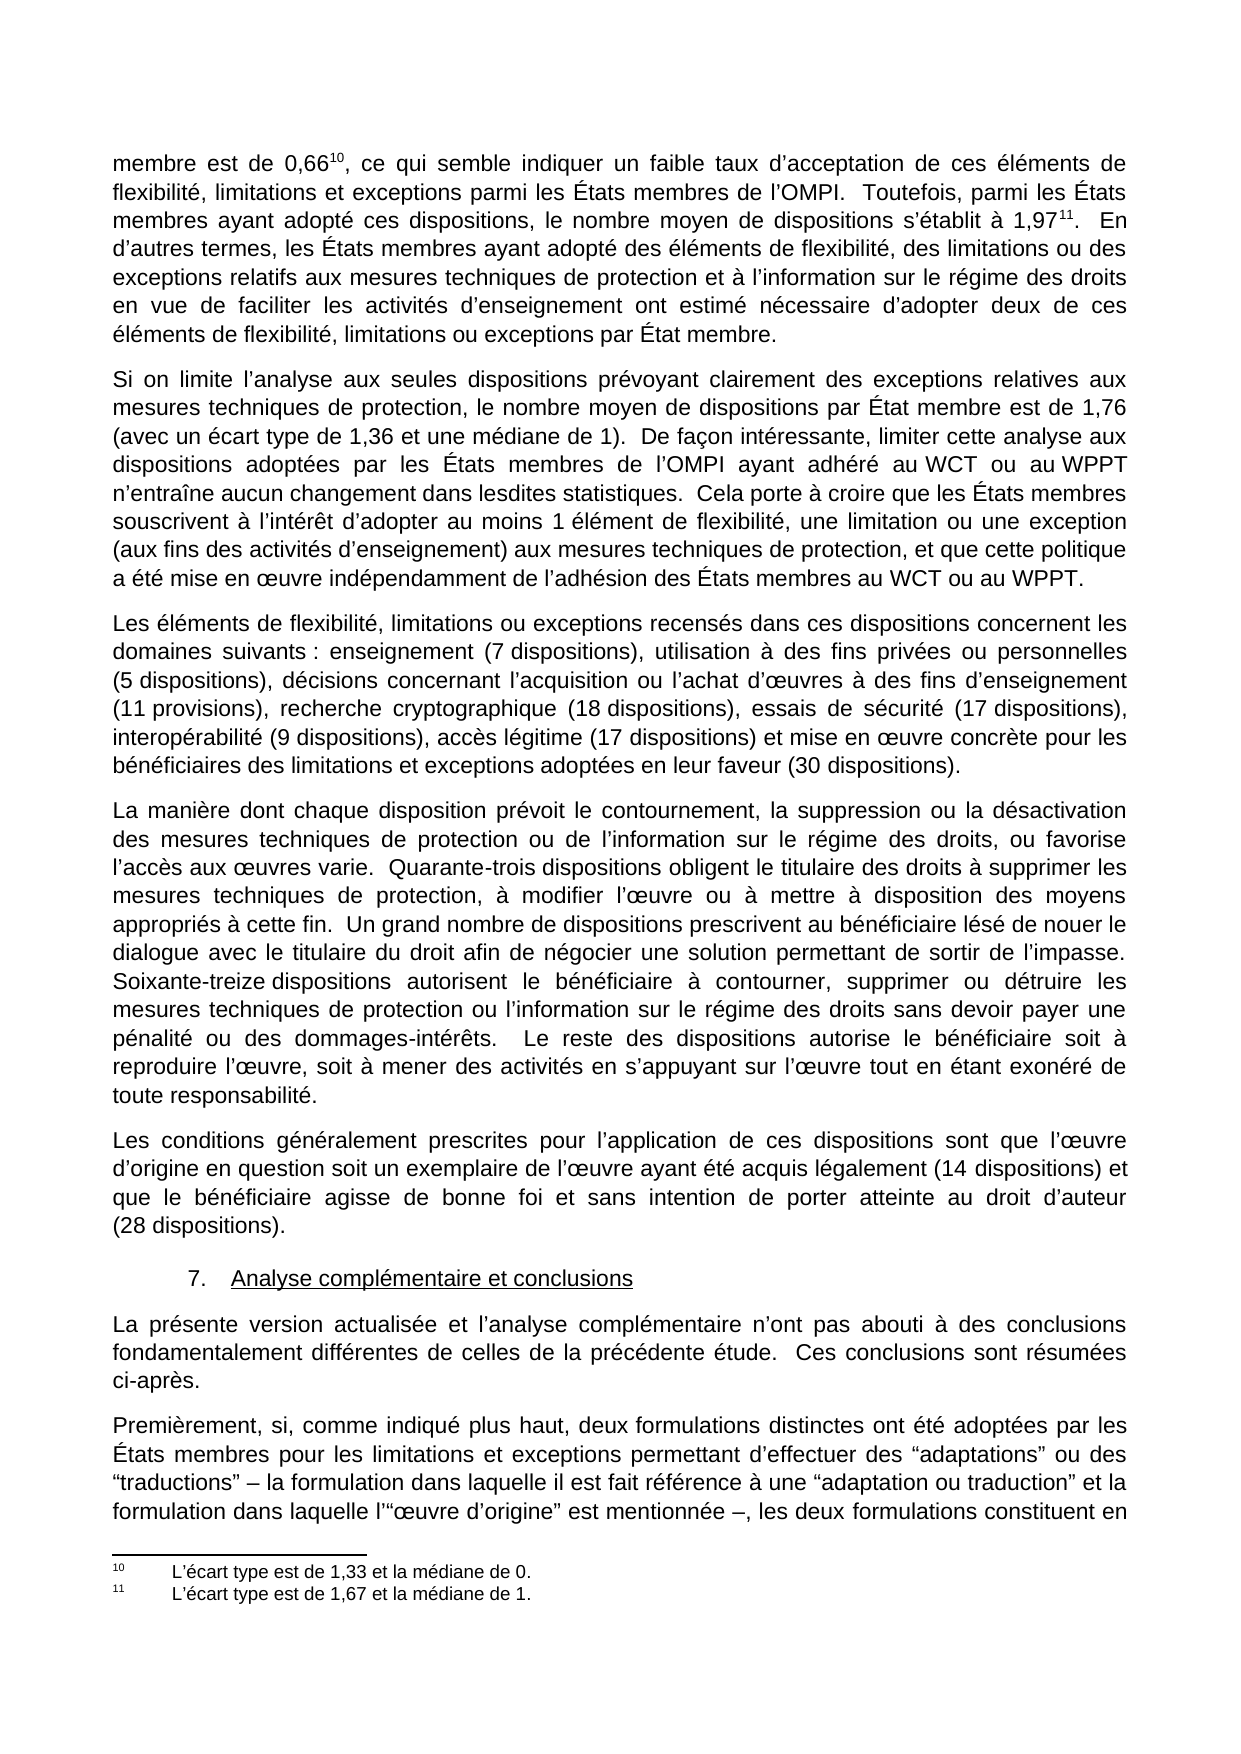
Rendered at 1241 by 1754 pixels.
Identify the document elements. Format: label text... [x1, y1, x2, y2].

text Les conditions généralement prescrites pour l’application de ces dispositions sont que l’œuvre d’origine en question soit un exemplaire de l’œuvre ayant été acquis légalement (14 dispositions) et que le bénéficiaire agisse de bonne foi et sans intention de porter atteinte au droit d’auteur (28 dispositions). [112, 1127, 1128, 1238]
text La présente version actualisée et l’analyse complémentaire n’ont pas abouti à des conclusions fondamentalement différentes de celles de la précédente étude. Ces conclusions sont résumées ci-après. [112, 1311, 1128, 1394]
text Si on limite l’analyse aux seules dispositions prévoyant clairement des exceptions relatives aux mesures techniques de protection, le nombre moyen de dispositions par État membre est de 1,76 (avec un écart type de 1,36 et une médiane de 1). De façon intéressante, limiter cette analyse aux dispositions adoptées par les États membres de l’OMPI ayant adhéré au WCT ou au WPPT n’entraîne aucun changement dans lesdites statistiques. Cela porte à croire que les États membres souscrivent à l’intérêt d’adopter au moins 1 élément de flexibilité, une limitation ou une exception (aux fins des activités d’enseignement) aux mesures techniques de protection, et que cette politique a été mise en œuvre indépendamment de l’adhésion des États membres au WCT ou au WPPT. [112, 366, 1128, 591]
subtitle Analyse complémentaire et conclusions [187, 1265, 1128, 1292]
text La manière dont chaque disposition prévoit le contournement, la suppression ou la désactivation des mesures techniques de protection ou de l’information sur le régime des droits, ou favorise l’accès aux œuvres varie. Quarante-trois dispositions obligent le titulaire des droits à supprimer les mesures techniques de protection, à modifier l’œuvre ou à mettre à disposition des moyens appropriés à cette fin. Un grand nombre de dispositions prescrivent au bénéficiaire lésé de nouer le dialogue avec le titulaire du droit afin de négocier une solution permettant de sortir de l’impasse. Soixante-treize dispositions autorisent le bénéficiaire à contourner, supprimer ou détruire les mesures techniques de protection ou l’information sur le régime des droits sans devoir payer une pénalité ou des dommages-intérêts. Le reste des dispositions autorise le bénéficiaire soit à reproduire l’œuvre, soit à mener des activités en s’appuyant sur l’œuvre tout en étant exonéré de toute responsabilité. [112, 797, 1128, 1108]
text Les éléments de flexibilité, limitations ou exceptions recensés dans ces dispositions concernent les domaines suivants : enseignement (7 dispositions), utilisation à des fins privées ou personnelles (5 dispositions), décisions concernant l’acquisition ou l’achat d’œuvres à des fins d’enseignement (11 provisions), recherche cryptographique (18 dispositions), essais de sécurité (17 dispositions), interopérabilité (9 dispositions), accès légitime (17 dispositions) et mise en œuvre concrète pour les bénéficiaires des limitations et exceptions adoptées en leur faveur (30 dispositions). [112, 610, 1128, 778]
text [112, 150, 1128, 347]
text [112, 1412, 1128, 1524]
